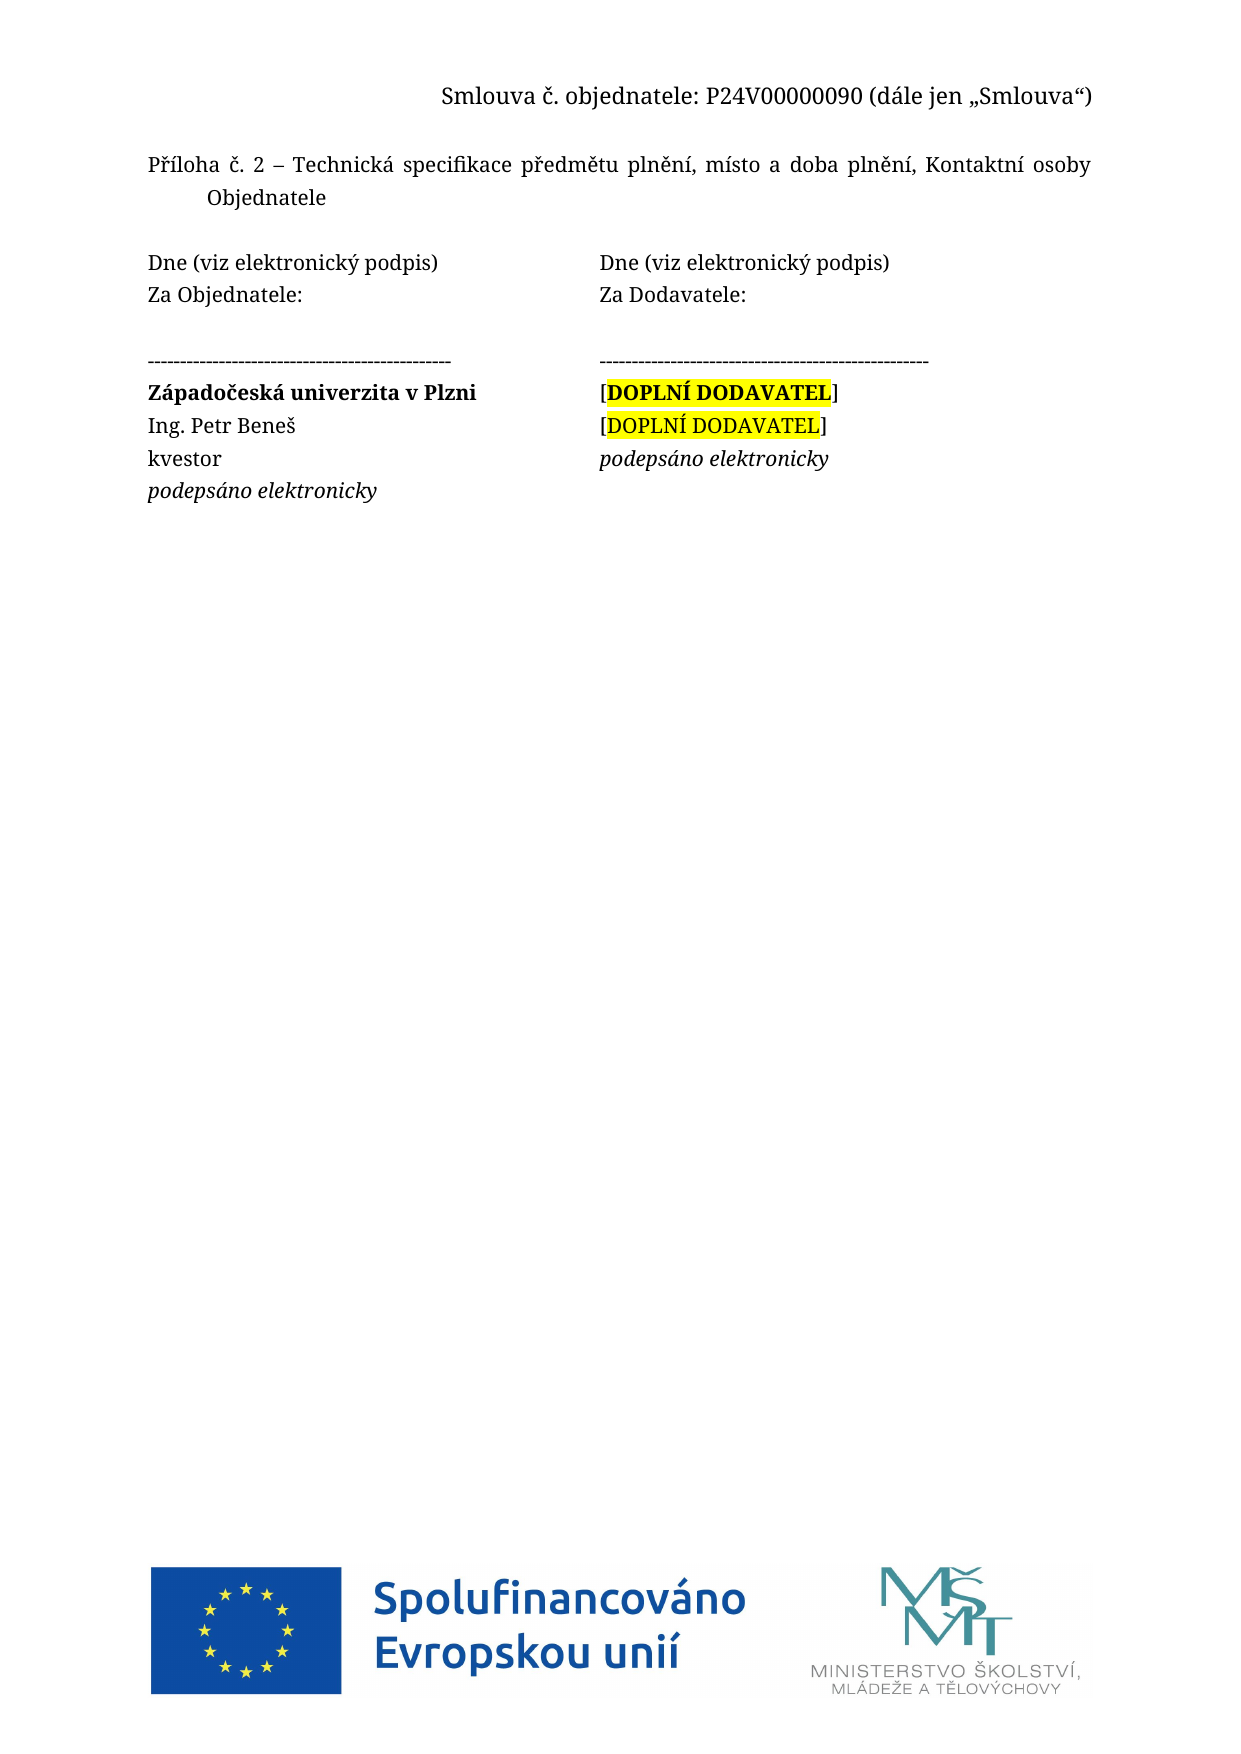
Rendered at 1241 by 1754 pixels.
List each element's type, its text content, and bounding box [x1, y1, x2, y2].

text Příloha č. 2 – Technická specifikace předmětu plnění, místo a doba plnění, Kontaktní osoby Objednatele [148, 150, 1093, 211]
table_header Dne (viz elektronický podpis) Za Dodavatele: --------------------------------------------------- [DOPLNÍ DODAVATEL] [DOPLNÍ DODAVATEL] podepsáno elektronicky [588, 248, 1040, 508]
table_header Dne (viz elektronický podpis) Za Objednatele: ----------------------------------------------- Západočeská univerzita v Plzni Ing. Petr Beneš kvestor podepsáno elektronicky [136, 248, 588, 508]
picture [147, 1563, 1093, 1698]
